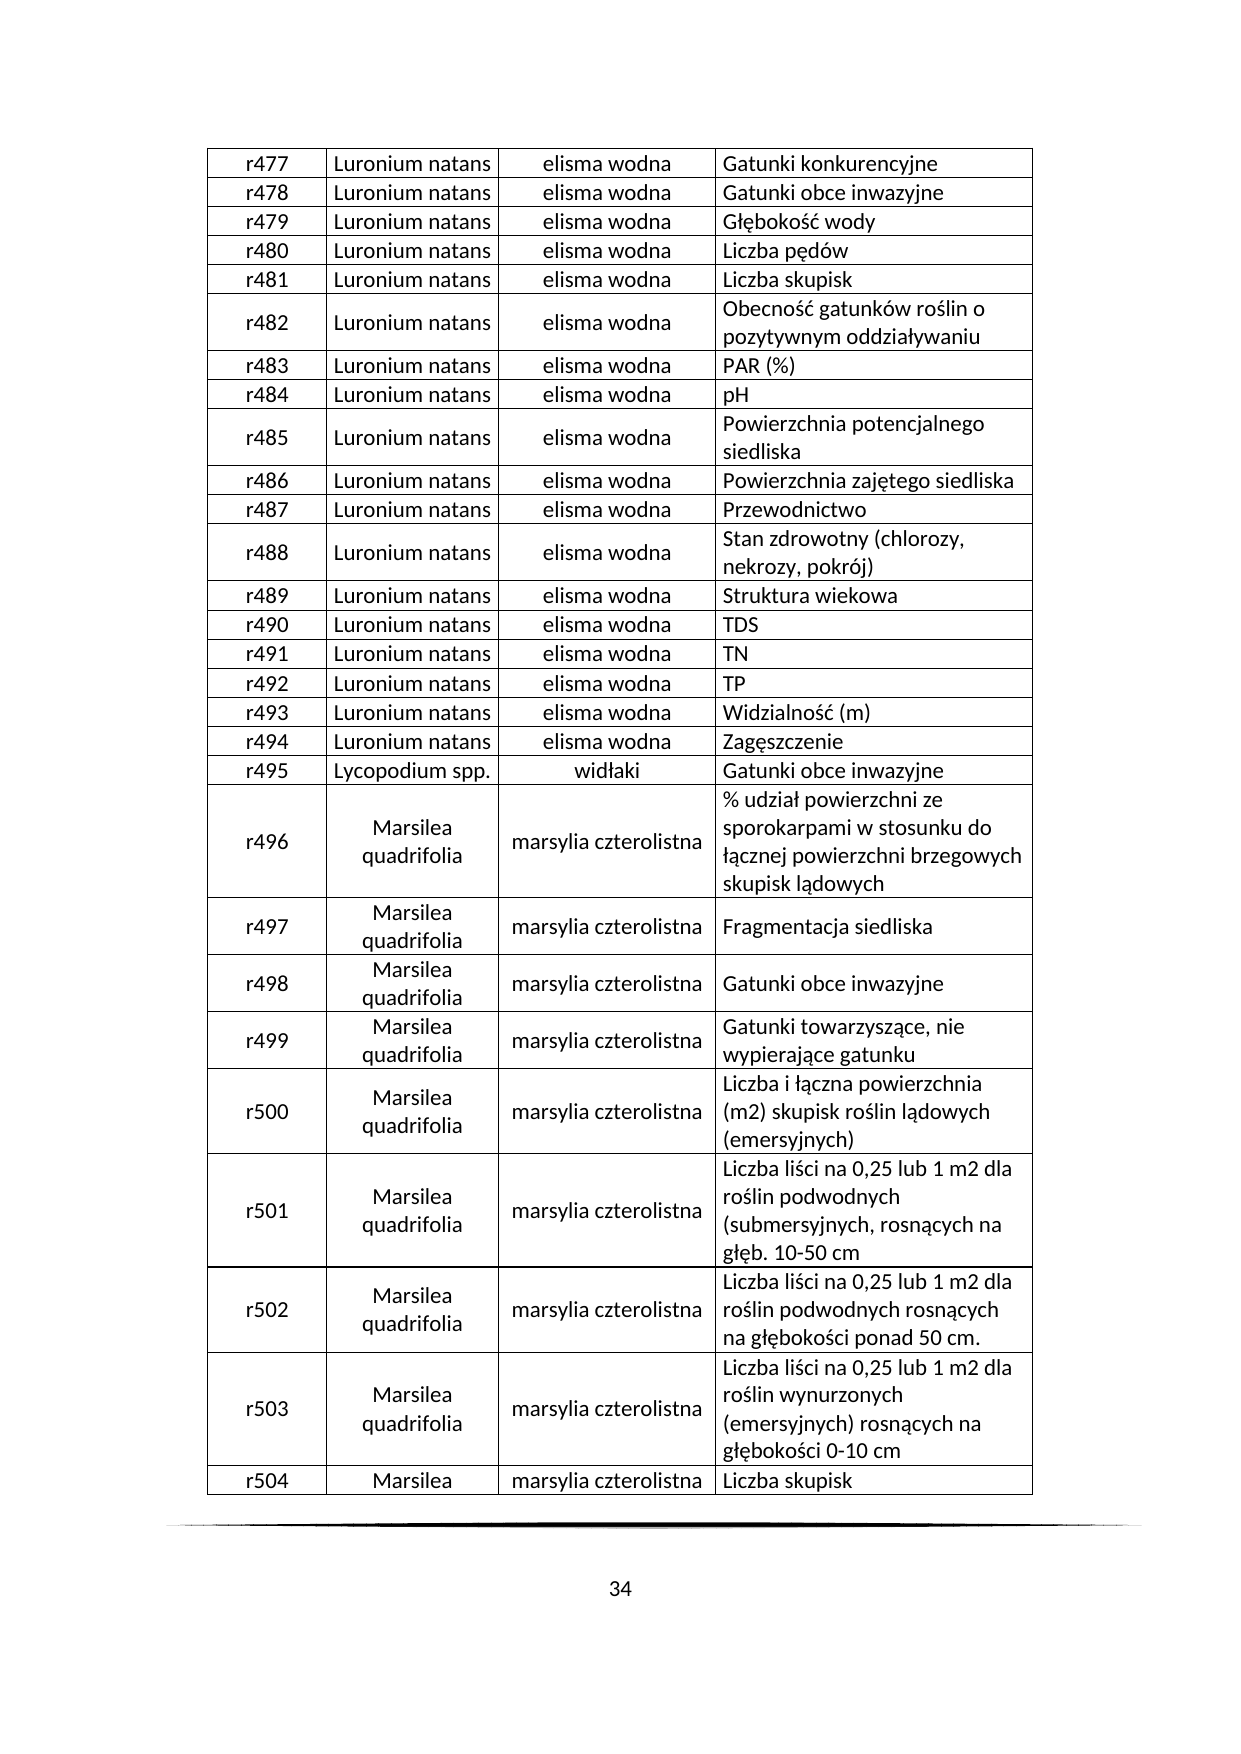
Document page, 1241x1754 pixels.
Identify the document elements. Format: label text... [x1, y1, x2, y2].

table_cell r478 [208, 178, 326, 206]
table_cell r492 [208, 669, 326, 697]
table_cell Liczba i łączna powierzchnia (m2) skupisk roślin lądowych (emersyjnych) [716, 1069, 1032, 1153]
table_cell elisma wodna [499, 409, 715, 465]
table_cell Luronium natans [327, 265, 498, 293]
table_cell Luronium natans [327, 524, 498, 580]
table_cell Marsilea quadrifolia [327, 1069, 498, 1153]
table_cell r491 [208, 640, 326, 668]
table_cell Lycopodium spp. [327, 756, 498, 784]
table_cell Struktura wiekowa [716, 581, 1032, 609]
table_cell r502 [208, 1268, 326, 1352]
table_cell marsylia czterolistna [499, 1353, 715, 1465]
table_cell r499 [208, 1012, 326, 1068]
table_cell PAR (%) [716, 351, 1032, 379]
table_cell Stan zdrowotny (chlorozy, nekrozy, pokrój) [716, 524, 1032, 580]
table_cell marsylia czterolistna [499, 1069, 715, 1153]
table_cell r486 [208, 466, 326, 494]
table_cell Marsilea quadrifolia [327, 785, 498, 897]
table_cell r481 [208, 265, 326, 293]
table_cell elisma wodna [499, 178, 715, 206]
table_cell r489 [208, 581, 326, 609]
table_cell r497 [208, 898, 326, 954]
table_cell TN [716, 640, 1032, 668]
table_cell Gatunki obce inwazyjne [716, 178, 1032, 206]
table_cell elisma wodna [499, 611, 715, 638]
table_cell Marsilea quadrifolia [327, 1466, 498, 1494]
table_cell r504 [208, 1466, 326, 1494]
table_cell Fragmentacja siedliska [716, 898, 1032, 954]
table_cell Marsilea quadrifolia [327, 955, 498, 1011]
table_cell Obecność gatunków roślin o pozytywnym oddziaływaniu [716, 294, 1032, 350]
table_cell Luronium natans [327, 380, 498, 408]
table_cell marsylia czterolistna [499, 898, 715, 954]
table_cell TP [716, 669, 1032, 697]
table_cell r490 [208, 611, 326, 638]
table_cell r483 [208, 351, 326, 379]
table_cell Liczba skupisk [716, 265, 1032, 293]
table_cell elisma wodna [499, 640, 715, 668]
table_cell elisma wodna [499, 351, 715, 379]
table_cell elisma wodna [499, 727, 715, 755]
table_cell Luronium natans [327, 178, 498, 206]
table_cell Marsilea quadrifolia [327, 1012, 498, 1068]
table_cell % udział powierzchni ze sporokarpami w stosunku do łącznej powierzchni brzegowych skupisk lądowych [716, 785, 1032, 897]
table_cell Gatunki obce inwazyjne [716, 756, 1032, 784]
table_cell Przewodnictwo [716, 495, 1032, 523]
table_cell r482 [208, 294, 326, 350]
table_cell elisma wodna [499, 265, 715, 293]
table_cell r501 [208, 1154, 326, 1266]
table_cell Luronium natans [327, 149, 498, 177]
table_cell TDS [716, 611, 1032, 638]
table_cell Luronium natans [327, 495, 498, 523]
picture [166, 1521, 1142, 1529]
table_cell r477 [208, 149, 326, 177]
table_cell marsylia czterolistna [499, 1012, 715, 1068]
table_cell Widzialność (m) [716, 698, 1032, 726]
table_cell elisma wodna [499, 380, 715, 408]
table_cell elisma wodna [499, 669, 715, 697]
table_cell Marsilea quadrifolia [327, 898, 498, 954]
table_cell r485 [208, 409, 326, 465]
table_cell elisma wodna [499, 207, 715, 235]
table_cell Liczba liści na 0,25 lub 1 m2 dla roślin wynurzonych (emersyjnych) rosnących na głębokości 0-10 cm [716, 1353, 1032, 1465]
table_cell widłaki [499, 756, 715, 784]
table_cell Gatunki konkurencyjne [716, 149, 1032, 177]
table_cell Marsilea quadrifolia [327, 1353, 498, 1465]
table_cell elisma wodna [499, 698, 715, 726]
table_cell marsylia czterolistna [499, 1154, 715, 1266]
table_cell Liczba liści na 0,25 lub 1 m2 dla roślin podwodnych rosnących na głębokości ponad 50 cm. [716, 1268, 1032, 1352]
table_cell Gatunki obce inwazyjne [716, 955, 1032, 1011]
table_cell elisma wodna [499, 294, 715, 350]
table_cell Luronium natans [327, 698, 498, 726]
table_cell Zagęszczenie [716, 727, 1032, 755]
table_cell Luronium natans [327, 351, 498, 379]
table_cell elisma wodna [499, 581, 715, 609]
table_cell Gatunki towarzyszące, nie wypierające gatunku [716, 1012, 1032, 1068]
table_cell r498 [208, 955, 326, 1011]
table_cell r493 [208, 698, 326, 726]
table_cell elisma wodna [499, 466, 715, 494]
table_cell Luronium natans [327, 669, 498, 697]
table_cell elisma wodna [499, 524, 715, 580]
table_cell Powierzchnia potencjalnego siedliska [716, 409, 1032, 465]
table_cell Powierzchnia zajętego siedliska [716, 466, 1032, 494]
table_cell Liczba skupisk [716, 1466, 1032, 1494]
table_cell r488 [208, 524, 326, 580]
table_cell r484 [208, 380, 326, 408]
table_cell r496 [208, 785, 326, 897]
table_cell Luronium natans [327, 409, 498, 465]
table_cell r479 [208, 207, 326, 235]
table_cell Luronium natans [327, 581, 498, 609]
table_cell r494 [208, 727, 326, 755]
table_cell marsylia czterolistna [499, 785, 715, 897]
table_cell pH [716, 380, 1032, 408]
table_cell marsylia czterolistna [499, 1466, 715, 1494]
table_cell Marsilea quadrifolia [327, 1268, 498, 1352]
table_cell Głębokość wody [716, 207, 1032, 235]
table_cell Liczba pędów [716, 236, 1032, 264]
table_cell Liczba liści na 0,25 lub 1 m2 dla roślin podwodnych (submersyjnych, rosnących na głęb. 10-50 cm [716, 1154, 1032, 1266]
table_cell r503 [208, 1353, 326, 1465]
table_cell Luronium natans [327, 611, 498, 638]
table_cell r495 [208, 756, 326, 784]
table_cell Marsilea quadrifolia [327, 1154, 498, 1266]
table_cell r480 [208, 236, 326, 264]
table_cell r500 [208, 1069, 326, 1153]
table_cell Luronium natans [327, 640, 498, 668]
table_cell elisma wodna [499, 495, 715, 523]
table_cell Luronium natans [327, 466, 498, 494]
table_cell Luronium natans [327, 294, 498, 350]
table_cell marsylia czterolistna [499, 955, 715, 1011]
table_cell elisma wodna [499, 149, 715, 177]
table_cell marsylia czterolistna [499, 1268, 715, 1352]
table_cell Luronium natans [327, 236, 498, 264]
table_cell Luronium natans [327, 207, 498, 235]
table_cell Luronium natans [327, 727, 498, 755]
table_cell elisma wodna [499, 236, 715, 264]
table_cell r487 [208, 495, 326, 523]
